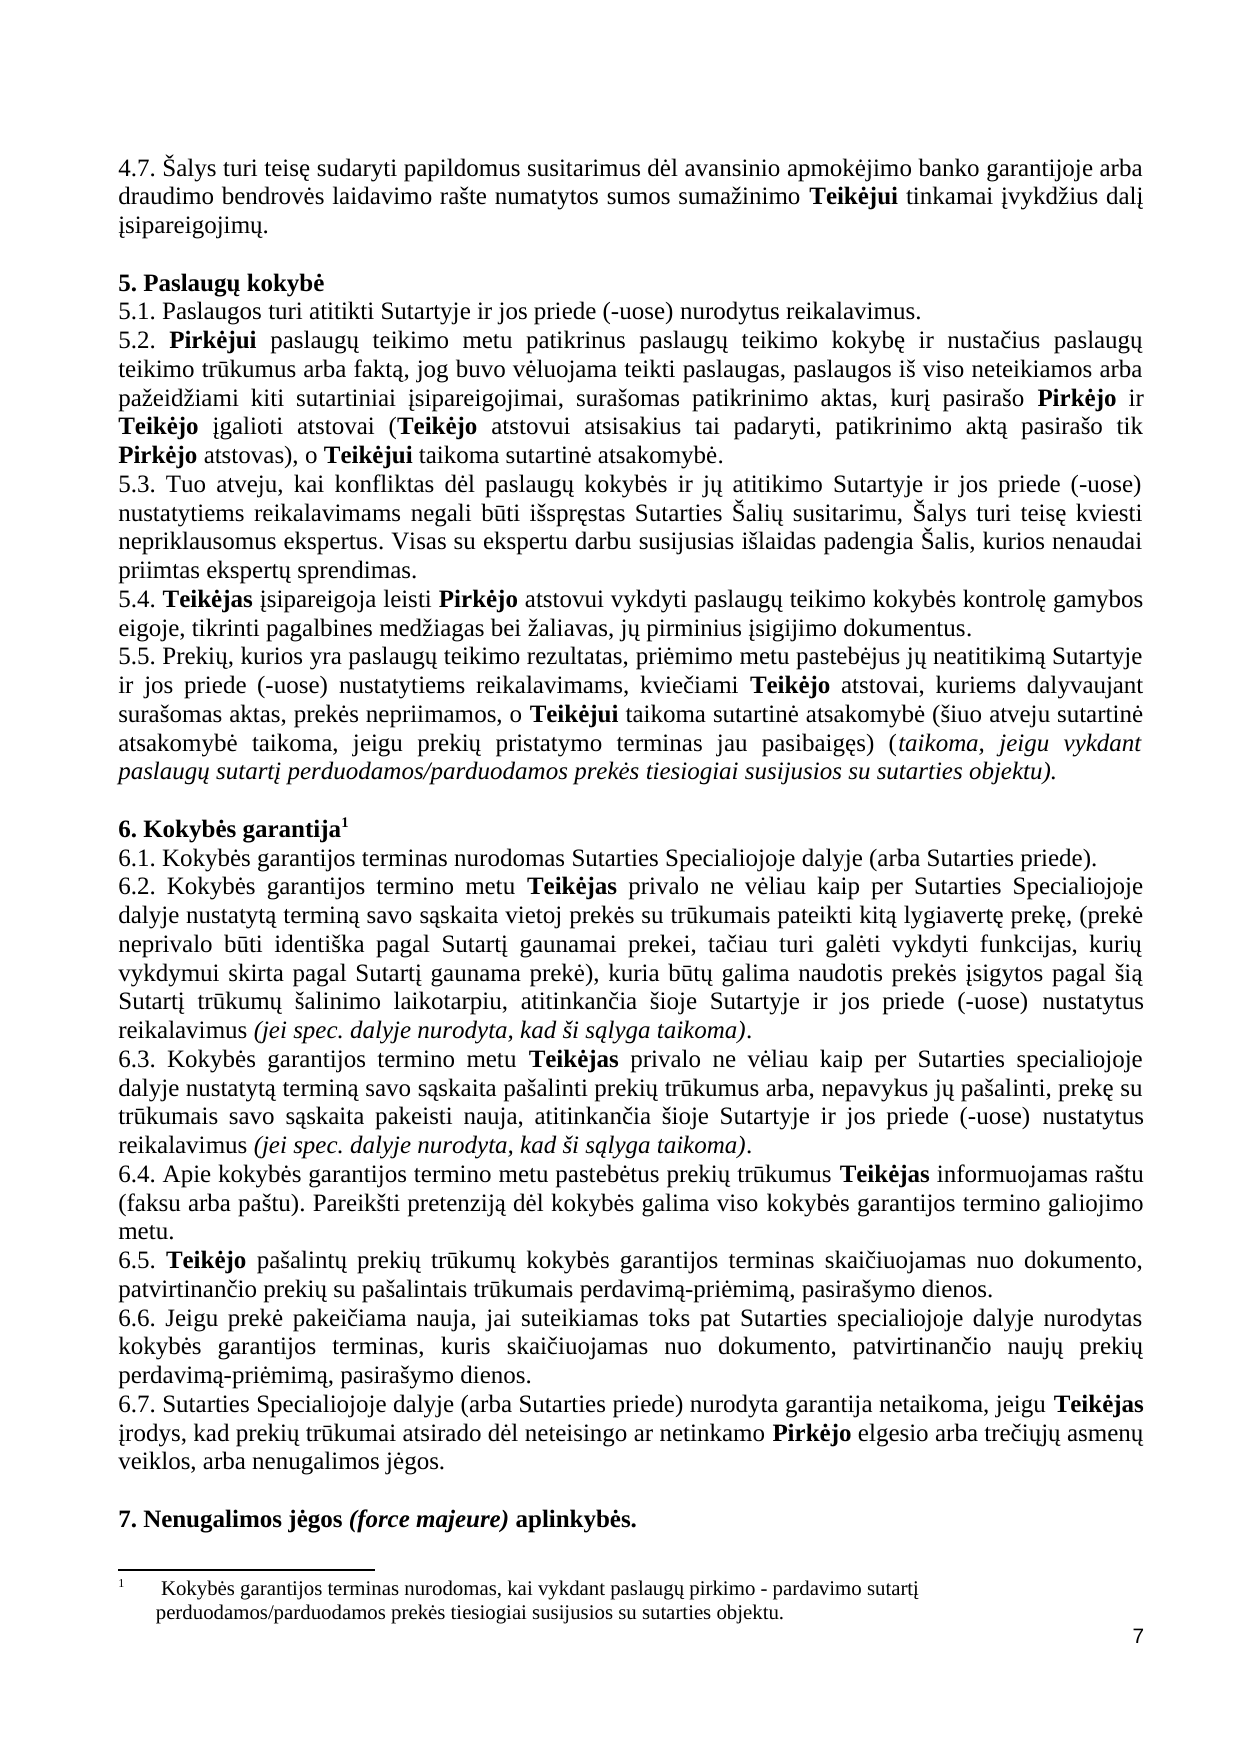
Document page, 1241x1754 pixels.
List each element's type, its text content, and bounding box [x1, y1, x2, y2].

text 5.1. Paslaugos turi atitikti Sutartyje ir jos priede (-uose) nurodytus reikalavimus. [118, 296, 1144, 325]
text 7. Nenugalimos jėgos (force majeure) aplinkybės. [118, 1504, 1144, 1533]
text 5. Paslaugų kokybė [118, 268, 1144, 296]
text 6.5. Teikėjo pašalintų prekių trūkumų kokybės garantijos terminas skaičiuojamas nuo dokumento, patvirtinančio prekių su pašalintais trūkumais perdavimą-priėmimą, pasirašymo dienos. [118, 1245, 1144, 1303]
text 6.3. Kokybės garantijos termino metu Teikėjas privalo ne vėliau kaip per Sutarties specialiojoje dalyje nustatytą terminą savo sąskaita pašalinti prekių trūkumus arba, nepavykus jų pašalinti, prekę su trūkumais savo sąskaita pakeisti nauja, atitinkančia šioje Sutartyje ir jos priede (-uose) nustatytus reikalavimus (jei spec. dalyje nurodyta, kad ši sąlyga taikoma). [118, 1044, 1144, 1159]
text 6.7. Sutarties Specialiojoje dalyje (arba Sutarties priede) nurodyta garantija netaikoma, jeigu Teikėjas įrodys, kad prekių trūkumai atsirado dėl neteisingo ar netinkamo Pirkėjo elgesio arba trečiųjų asmenų veiklos, arba nenugalimos jėgos. [118, 1389, 1144, 1475]
text 5.3. Tuo atveju, kai konfliktas dėl paslaugų kokybės ir jų atitikimo Sutartyje ir jos priede (-uose) nustatytiems reikalavimams negali būti išspręstas Sutarties Šalių susitarimu, Šalys turi teisę kviesti nepriklausomus ekspertus. Visas su ekspertu darbu susijusias išlaidas padengia Šalis, kurios nenaudai priimtas ekspertų sprendimas. [118, 469, 1144, 584]
text 5.2. Pirkėjui paslaugų teikimo metu patikrinus paslaugų teikimo kokybę ir nustačius paslaugų teikimo trūkumus arba faktą, jog buvo vėluojama teikti paslaugas, paslaugos iš viso neteikiamos arba pažeidžiami kiti sutartiniai įsipareigojimai, surašomas patikrinimo aktas, kurį pasirašo Pirkėjo ir Teikėjo įgalioti atstovai (Teikėjo atstovui atsisakius tai padaryti, patikrinimo aktą pasirašo tik Pirkėjo atstovas), o Teikėjui taikoma sutartinė atsakomybė. [118, 325, 1144, 469]
text 6. Kokybės garantija [118, 814, 1144, 843]
text 6.4. Apie kokybės garantijos termino metu pastebėtus prekių trūkumus Teikėjas informuojamas raštu (faksu arba paštu). Pareikšti pretenziją dėl kokybės galima viso kokybės garantijos termino galiojimo metu. [118, 1159, 1144, 1245]
text 5.5. Prekių, kurios yra paslaugų teikimo rezultatas, priėmimo metu pastebėjus jų neatitikimą Sutartyje ir jos priede (-uose) nustatytiems reikalavimams, kviečiami Teikėjo atstovai, kuriems dalyvaujant surašomas aktas, prekės nepriimamos, o Teikėjui taikoma sutartinė atsakomybė (šiuo atveju sutartinė atsakomybė taikoma, jeigu prekių pristatymo terminas jau pasibaigęs) (taikoma, jeigu vykdant paslaugų sutartį perduodamos/parduodamos prekės tiesiogiai susijusios su sutarties objektu). [118, 641, 1144, 785]
text 4.7. Šalys turi teisę sudaryti papildomus susitarimus dėl avansinio apmokėjimo banko garantijoje arba draudimo bendrovės laidavimo rašte numatytos sumos sumažinimo Teikėjui tinkamai įvykdžius dalį įsipareigojimų. [118, 153, 1144, 239]
text 6.1. Kokybės garantijos terminas nurodomas Sutarties Specialiojoje dalyje (arba Sutarties priede). [118, 843, 1144, 871]
text 6.2. Kokybės garantijos termino metu Teikėjas privalo ne vėliau kaip per Sutarties Specialiojoje dalyje nustatytą terminą savo sąskaita vietoj prekės su trūkumais pateikti kitą lygiavertę prekę, (prekė neprivalo būti identiška pagal Sutartį gaunamai prekei, tačiau turi galėti vykdyti funkcijas, kurių vykdymui skirta pagal Sutartį gaunama prekė), kuria būtų galima naudotis prekės įsigytos pagal šią Sutartį trūkumų šalinimo laikotarpiu, atitinkančia šioje Sutartyje ir jos priede (-uose) nustatytus reikalavimus (jei spec. dalyje nurodyta, kad ši sąlyga taikoma). [118, 871, 1144, 1044]
text 5.4. Teikėjas įsipareigoja leisti Pirkėjo atstovui vykdyti paslaugų teikimo kokybės kontrolę gamybos eigoje, tikrinti pagalbines medžiagas bei žaliavas, jų pirminius įsigijimo dokumentus. [118, 584, 1144, 641]
text 6.6. Jeigu prekė pakeičiama nauja, jai suteikiamas toks pat Sutarties specialiojoje dalyje nurodytas kokybės garantijos terminas, kuris skaičiuojamas nuo dokumento, patvirtinančio naujų prekių perdavimą-priėmimą, pasirašymo dienos. [118, 1303, 1144, 1389]
